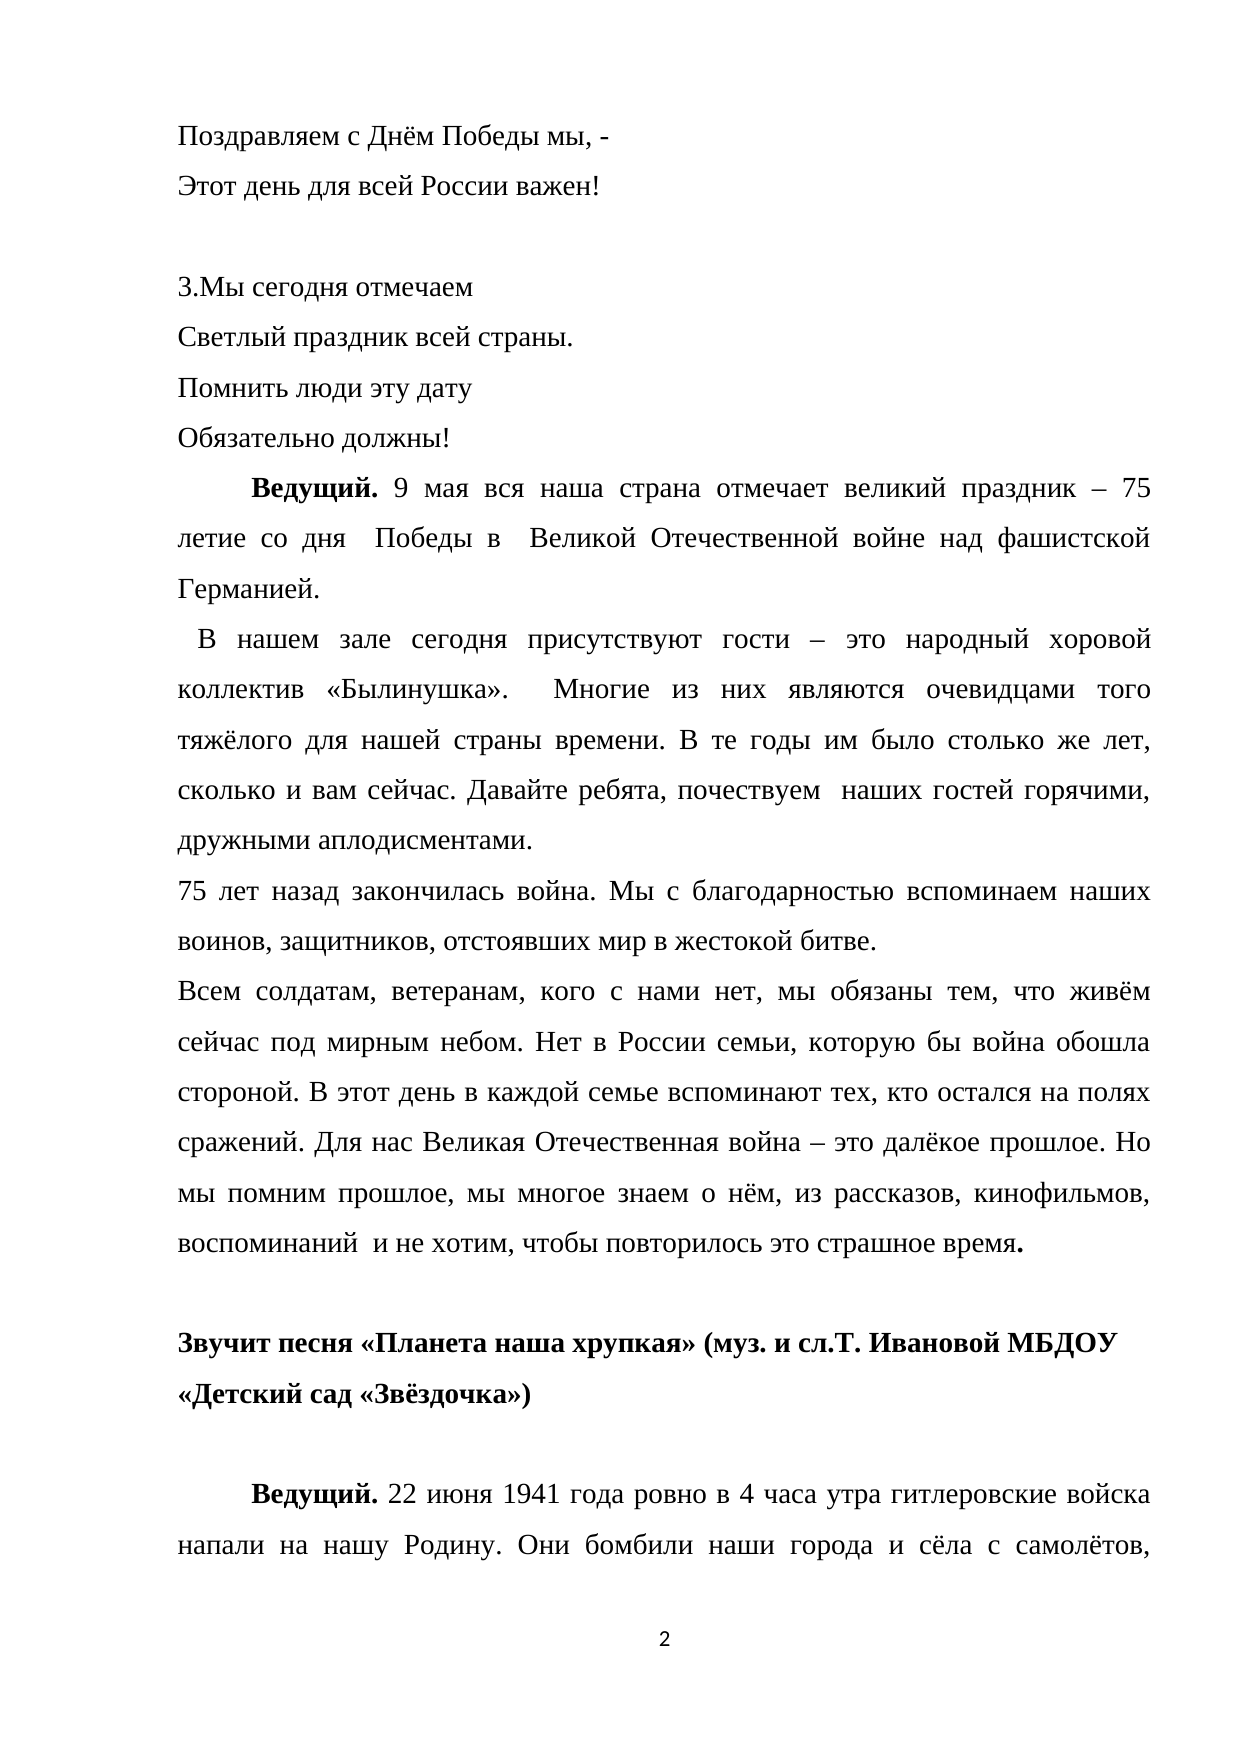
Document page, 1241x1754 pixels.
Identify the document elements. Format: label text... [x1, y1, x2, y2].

text Поздравляем с Днём Победы мы, - [177, 118, 1152, 152]
text Помнить люди эту дату [177, 370, 1152, 403]
text Светлый праздник всей страны. [177, 319, 1152, 353]
text Обязательно должны! [177, 420, 1152, 453]
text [177, 1477, 1152, 1560]
text Ведущий. 9 мая вся наша страна отмечает великий праздник – 75 летие со дня Победы в Великой Отечественной войне над фашистской Германией. [177, 470, 1152, 604]
text 3.Мы сегодня отмечаем [177, 269, 1152, 303]
text 75 лет назад закончилась война. Мы с благодарностью вспоминаем наших воинов, защитников, отстоявших мир в жестокой битве. [177, 873, 1152, 957]
text Звучит песня «Планета наша хрупкая» (муз. и сл.Т. Ивановой МБДОУ «Детский сад «Звёздочка») [177, 1326, 1152, 1409]
text Всем солдатам, ветеранам, кого с нами нет, мы обязаны тем, что живём сейчас под мирным небом. Нет в России семьи, которую бы война обошла стороной. В этот день в каждой семье вспоминают тех, кто остался на полях сражений. Для нас Великая Отечественная война – это далёкое прошлое. Но мы помним прошлое, мы многое знаем о нём, из рассказов, кинофильмов, воспоминаний и не хотим, чтобы повторилось это страшное время. [177, 973, 1152, 1258]
text В нашем зале сегодня присутствуют гости – это народный хоровой коллектив «Былинушка». Многие из них являются очевидцами того тяжёлого для нашей страны времени. В те годы им было столько же лет, сколько и вам сейчас. Давайте ребята, почествуем наших гостей горячими, дружными аплодисментами. [177, 621, 1152, 856]
text Этот день для всей России важен! [177, 168, 1152, 202]
